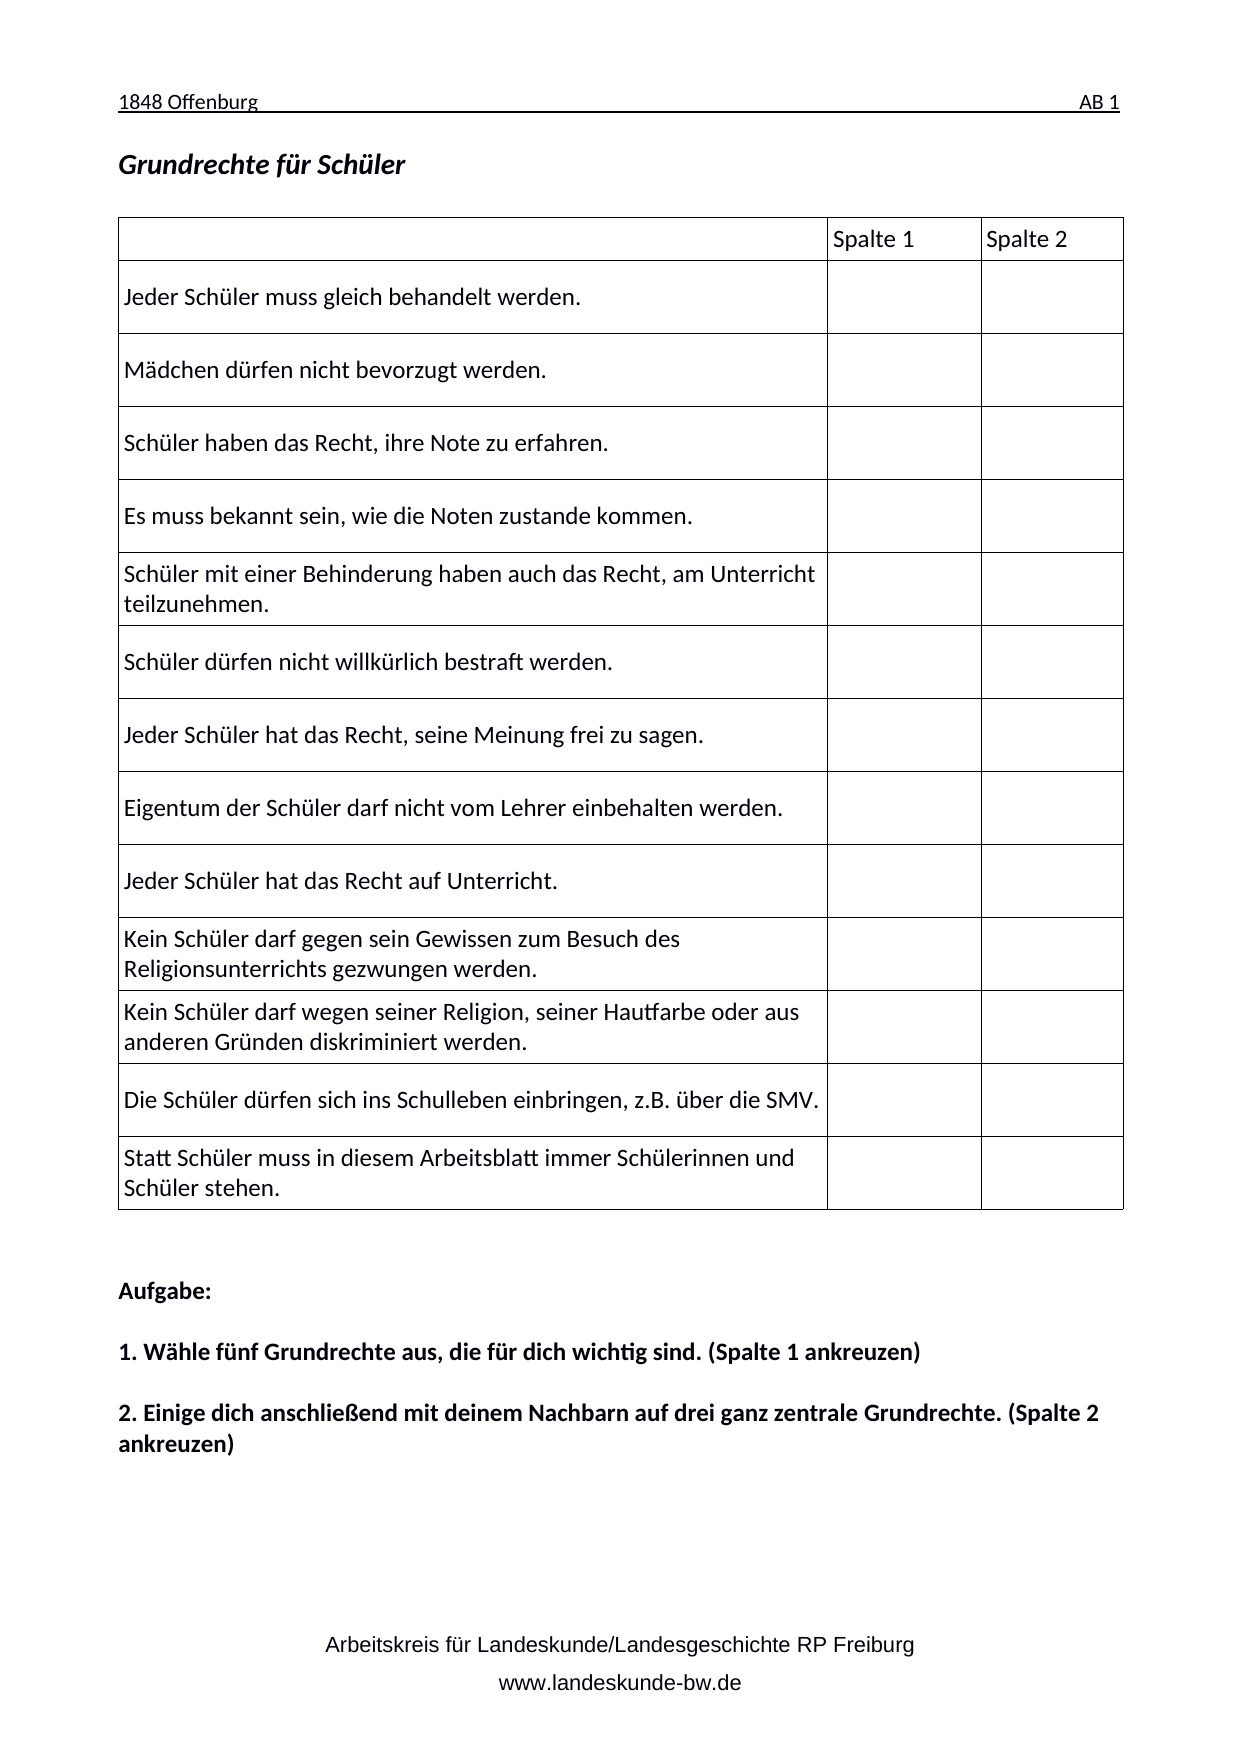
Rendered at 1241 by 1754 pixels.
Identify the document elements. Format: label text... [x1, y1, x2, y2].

table_cell [828, 1137, 981, 1209]
text 1848 Offenburg AB 1 [118, 88, 1122, 115]
table_cell Jeder Schüler hat das Recht auf Unterricht. [119, 845, 827, 917]
table_cell [982, 480, 1123, 552]
table_cell [982, 1064, 1123, 1136]
table_cell Mädchen dürfen nicht bevorzugt werden. [119, 334, 827, 406]
table_cell [982, 991, 1123, 1063]
table_cell Kein Schüler darf wegen seiner Religion, seiner Hautfarbe oder aus anderen Gründen diskriminiert werden. [119, 991, 827, 1063]
table_cell [982, 407, 1123, 478]
table_cell Schüler dürfen nicht willkürlich bestraft werden. [119, 626, 827, 698]
table_cell Die Schüler dürfen sich ins Schulleben einbringen, z.B. über die SMV. [119, 1064, 827, 1136]
table_cell [828, 918, 981, 990]
table_cell [828, 1064, 981, 1136]
table_cell Jeder Schüler muss gleich behandelt werden. [119, 261, 827, 332]
table_cell [982, 772, 1123, 844]
table_cell [982, 261, 1123, 332]
table_cell [828, 407, 981, 478]
table_cell [982, 918, 1123, 990]
table_header Spalte 1 [828, 218, 981, 259]
table_cell [982, 626, 1123, 698]
table_cell Jeder Schüler hat das Recht, seine Meinung frei zu sagen. [119, 699, 827, 771]
table_cell Schüler mit einer Behinderung haben auch das Recht, am Unterricht teilzunehmen. [119, 553, 827, 624]
table_cell [982, 553, 1123, 624]
table_cell Es muss bekannt sein, wie die Noten zustande kommen. [119, 480, 827, 552]
table_cell Statt Schüler muss in diesem Arbeitsblatt immer Schülerinnen und Schüler stehen. [119, 1137, 827, 1209]
table_header Spalte 2 [982, 218, 1123, 259]
table_cell [828, 480, 981, 552]
table_cell [828, 699, 981, 771]
table_cell [982, 1137, 1123, 1209]
table_cell [982, 845, 1123, 917]
table_cell [828, 845, 981, 917]
text 2. Einige dich anschließend mit deinem Nachbarn auf drei ganz zentrale Grundrechte. (Spalte 2 ankreuzen) [118, 1397, 1122, 1458]
table_cell Eigentum der Schüler darf nicht vom Lehrer einbehalten werden. [119, 772, 827, 844]
table_header [119, 218, 827, 259]
table_cell [982, 699, 1123, 771]
table_cell [982, 334, 1123, 406]
text 1. Wähle fünf Grundrechte aus, die für dich wichtig sind. (Spalte 1 ankreuzen) [118, 1336, 1122, 1367]
table_cell [828, 553, 981, 624]
table_cell [828, 334, 981, 406]
table_cell [828, 261, 981, 332]
table_cell [828, 626, 981, 698]
table_cell Kein Schüler darf gegen sein Gewissen zum Besuch des Religionsunterrichts gezwungen werden. [119, 918, 827, 990]
table_cell [828, 991, 981, 1063]
table_cell [828, 772, 981, 844]
text Aufgabe: [118, 1275, 1122, 1306]
table_cell Schüler haben das Recht, ihre Note zu erfahren. [119, 407, 827, 478]
text Grundrechte für Schüler [118, 146, 1122, 181]
